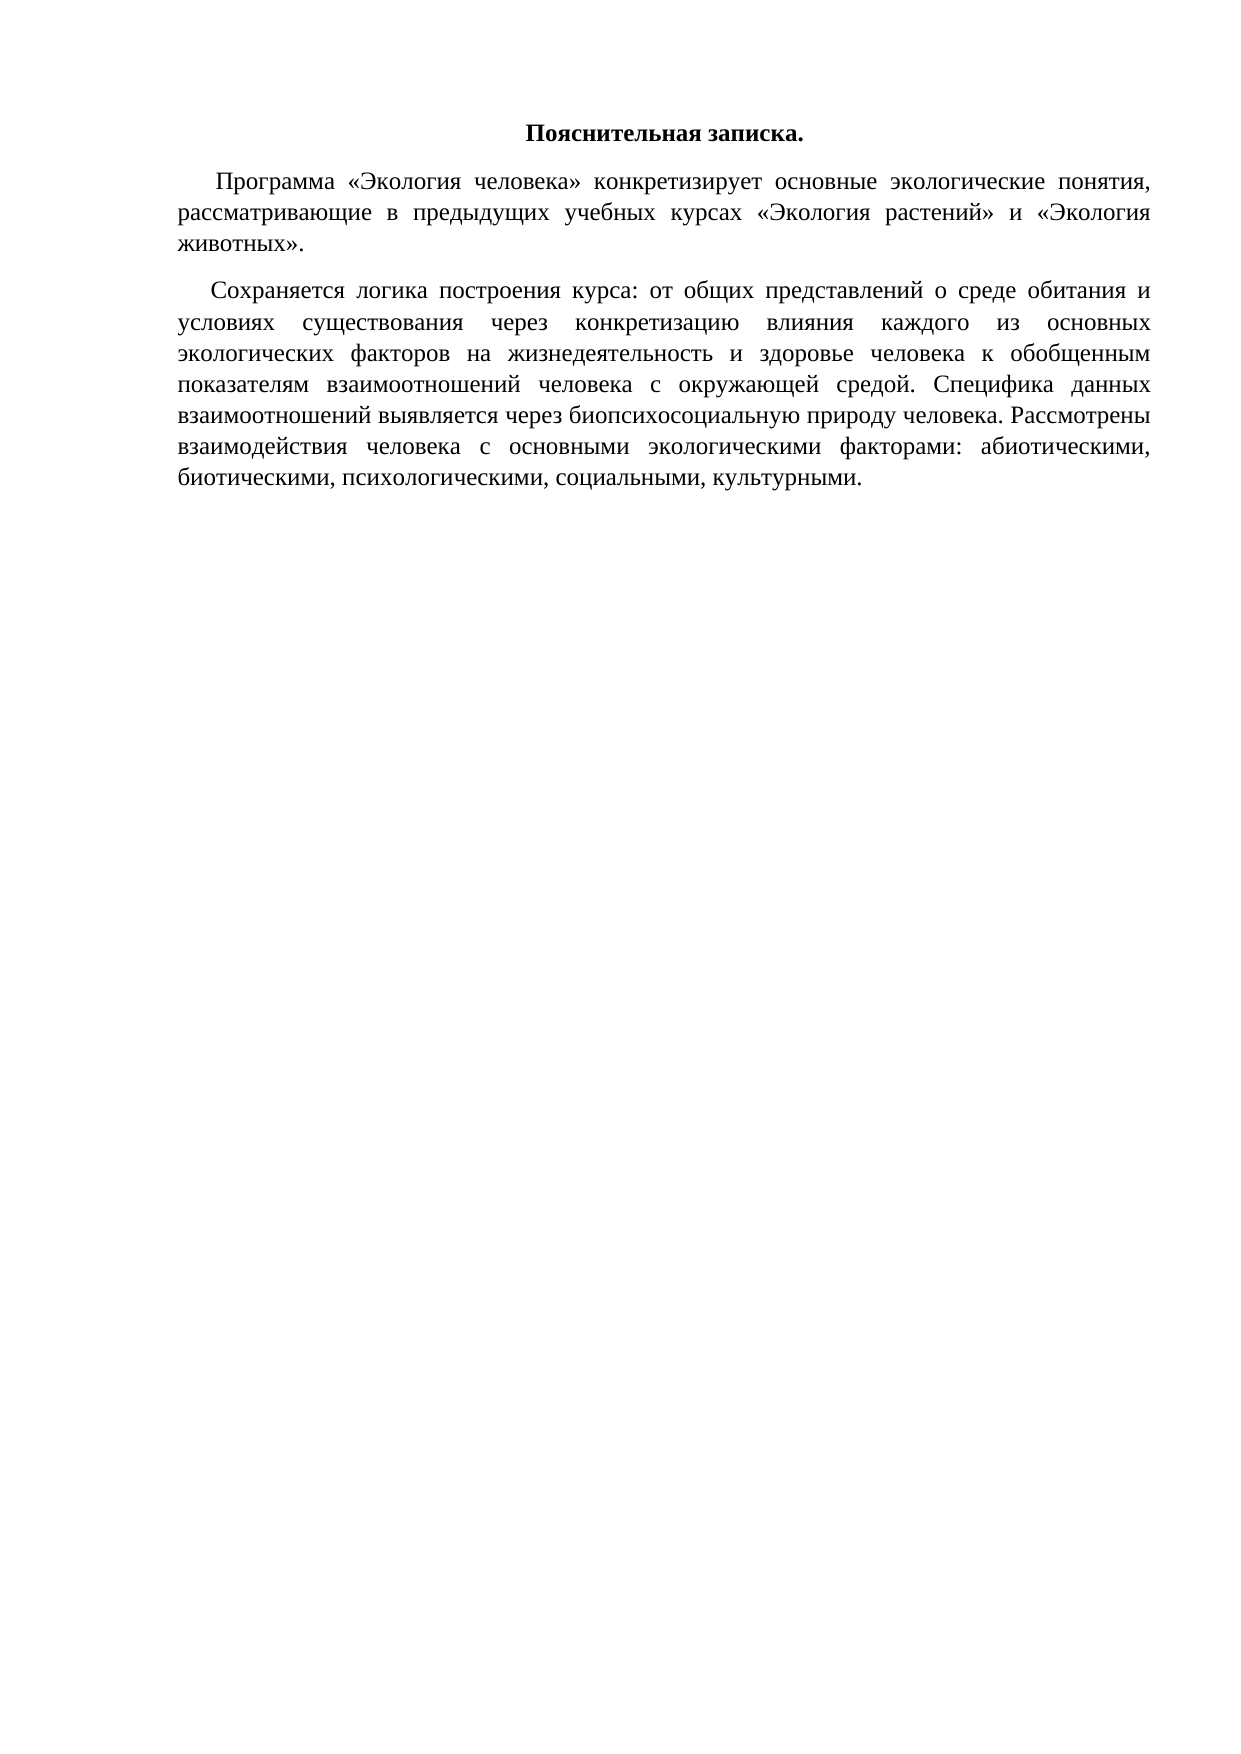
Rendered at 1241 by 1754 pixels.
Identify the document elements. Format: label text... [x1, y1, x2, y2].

text Пояснительная записка. [177, 118, 1152, 147]
text Программа «Экология человека» конкретизирует основные экологические понятия, рассматривающие в предыдущих учебных курсах «Экология растений» и «Экология животных». [177, 166, 1152, 257]
text Сохраняется логика построения курса: от общих представлений о среде обитания и условиях существования через конкретизацию влияния каждого из основных экологических факторов на жизнедеятельность и здоровье человека к обобщенным показателям взаимоотношений человека с окружающей средой. Специфика данных взаимоотношений выявляется через биопсихосоциальную природу человека. Рассмотрены взаимодействия человека с основными экологическими факторами: абиотическими, биотическими, психологическими, социальными, культурными. [177, 276, 1152, 491]
